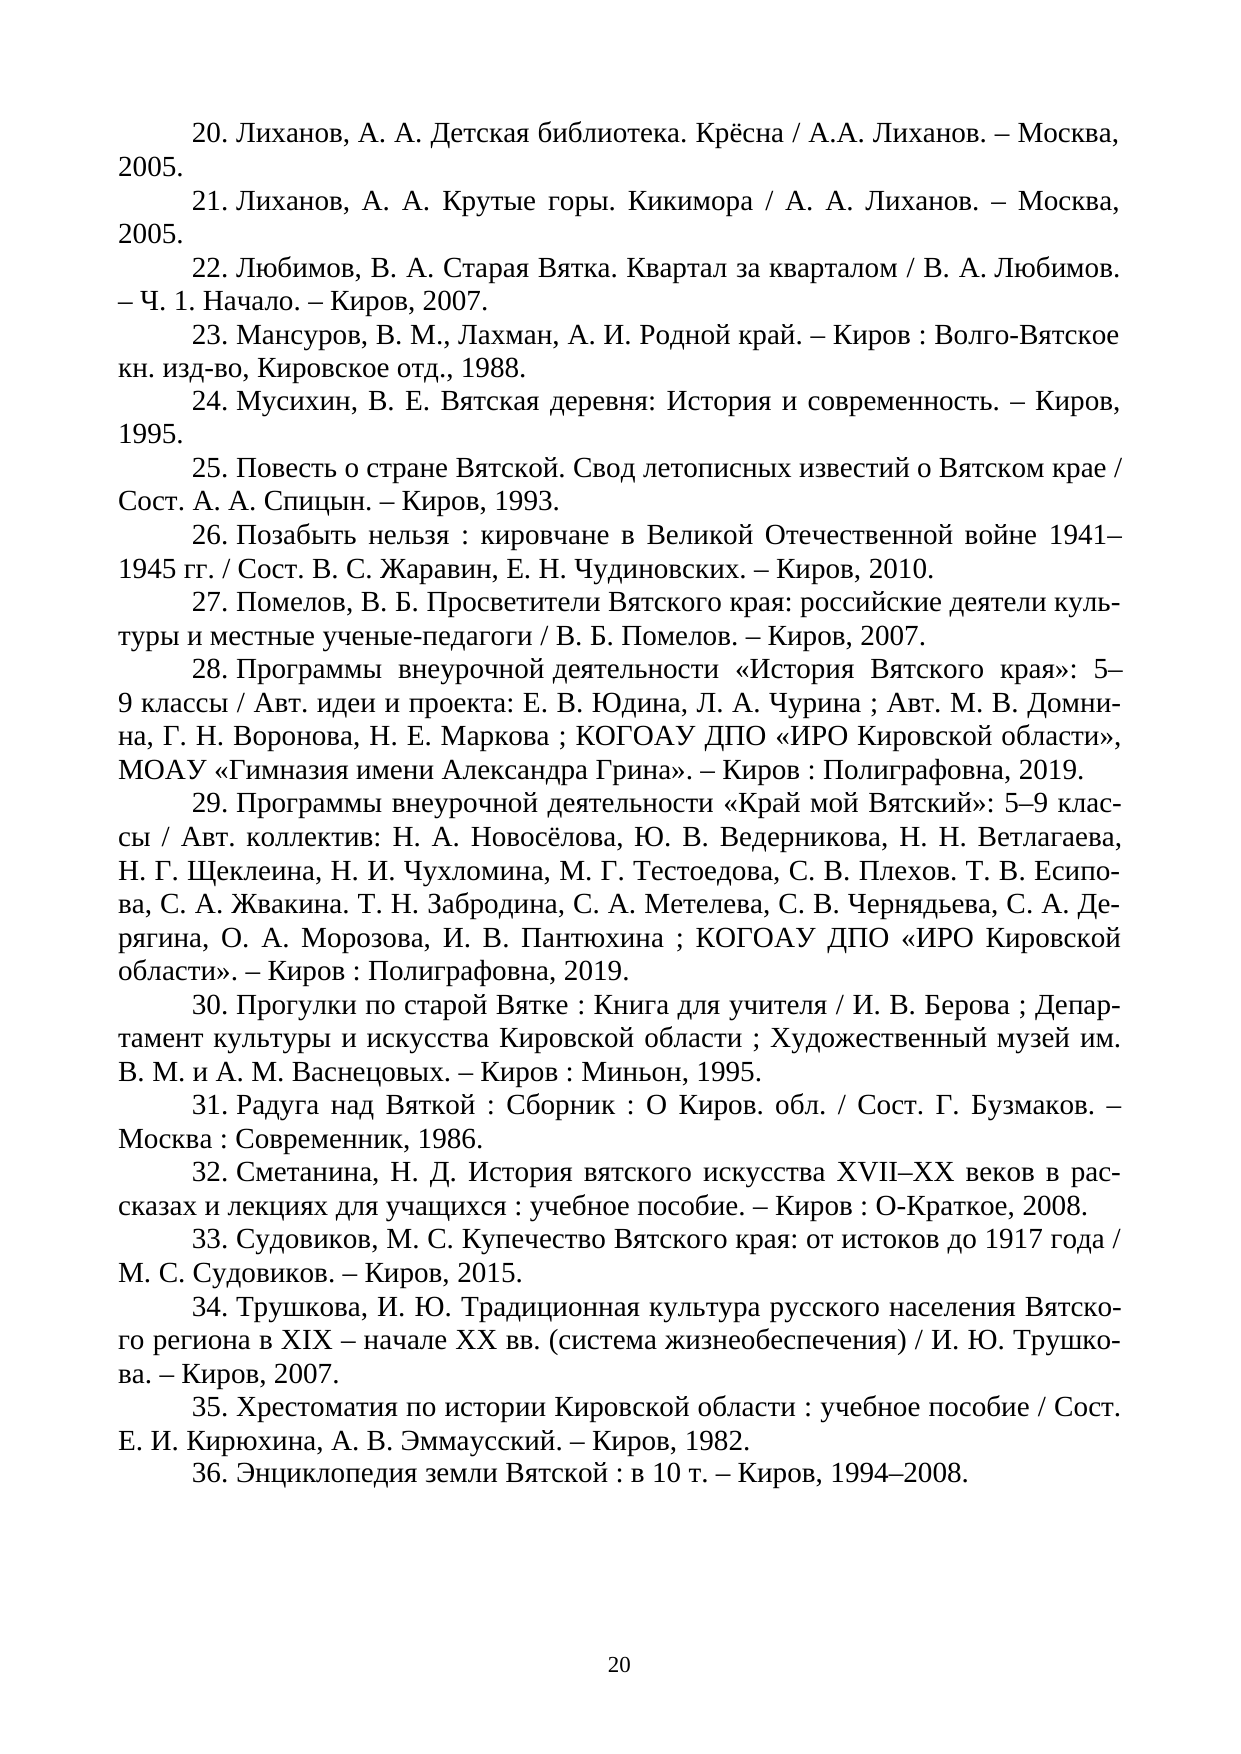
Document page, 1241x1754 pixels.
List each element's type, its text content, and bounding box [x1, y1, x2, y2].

list Позабыть нельзя : кировчане в Великой Отечественной войне 1941– 1945 гг. / Сост. В. С. Жаравин, Е. Н. Чудиновских. – Киров, 2010. [118, 517, 1123, 584]
list Любимов, В. А. Старая Вятка. Квартал за кварталом / В. А. Любимов. [192, 250, 1192, 283]
list Хрестоматия по истории Кировской области : учебное пособие / Сост. Е. И. Кирюхина, А. В. Эммаусский. – Киров, 1982. [118, 1389, 1123, 1456]
list Энциклопедия земли Вятской : в 10 т. – Киров, 1994–2008. [192, 1456, 1192, 1489]
list Мансуров, В. М., Лахман, А. И. Родной край. – Киров : Волго-Вятское кн. изд-во, Кировское отд., 1988. [118, 317, 1123, 384]
list Лиханов, А. А. Детская библиотека. Крёсна / А.А. Лиханов. – Москва, [192, 115, 1192, 149]
list Ч. 1. Начало. – Киров, 2007. [118, 283, 1192, 317]
list Программы внеурочной деятельности «Край мой Вятский»: 5–9 клас- сы / Авт. коллектив: Н. А. Новосёлова, Ю. В. Ведерникова, Н. Н. Ветлагаева, Н. Г. Щеклеина, Н. И. Чухломина, М. Г. Тестоедова, С. В. Плехов. Т. В. Есипо- ва, С. А. Жвакина. Т. Н. Забродина, С. А. Метелева, С. В. Чернядьева, С. А. Де- рягина, О. А. Морозова, И. В. Пантюхина ; КОГОАУ ДПО «ИРО Кировской области». – Киров : Полиграфовна, 2019. [118, 786, 1123, 987]
text 2005. [118, 149, 184, 183]
list Прогулки по старой Вятке : Книга для учителя / И. В. Берова ; Депар- тамент культуры и искусства Кировской области ; Художественный музей им. В. М. и А. М. Васнецовых. – Киров : Миньон, 1995. [118, 987, 1122, 1087]
list Мусихин, В. Е. Вятская деревня: История и современность. – Киров, [192, 384, 1192, 417]
list Лиханов, А. А. Крутые горы. Кикимора / А. А. Лиханов. – Москва, [192, 183, 1192, 216]
text 1995. [118, 417, 1192, 450]
list Судовиков, М. С. Купечество Вятского края: от истоков до 1917 года / М. С. Судовиков. – Киров, 2015. [118, 1222, 1122, 1289]
list Трушкова, И. Ю. Традиционная культура русского населения Вятско- го региона в XIX – начале XX вв. (система жизнеобеспечения) / И. Ю. Трушко- ва. – Киров, 2007. [118, 1289, 1123, 1389]
list Сметанина, Н. Д. История вятского искусства XVII–XX веков в рас- сказах и лекциях для учащихся : учебное пособие. – Киров : О-Краткое, 2008. [118, 1154, 1122, 1222]
text Сост. А. А. Спицын. – Киров, 1993. [118, 484, 1192, 517]
text 2005. [118, 216, 184, 250]
list Повесть о стране Вятской. Свод летописных известий о Вятском крае / [192, 450, 1192, 484]
list Помелов, В. Б. Просветители Вятского края: российские деятели куль- туры и местные ученые-педагоги / В. Б. Помелов. – Киров, 2007. [118, 584, 1122, 651]
list Программы внеурочной деятельности «История Вятского края»: 5– 9 классы / Авт. идеи и проекта: Е. В. Юдина, Л. А. Чурина ; Авт. М. В. Домни- на, Г. Н. Воронова, Н. Е. Маркова ; КОГОАУ ДПО «ИРО Кировской области», МОАУ «Гимназия имени Александра Грина». – Киров : Полиграфовна, 2019. [118, 651, 1123, 786]
list Радуга над Вяткой : Сборник : О Киров. обл. / Сост. Г. Бузмаков. – Москва : Современник, 1986. [118, 1087, 1122, 1154]
